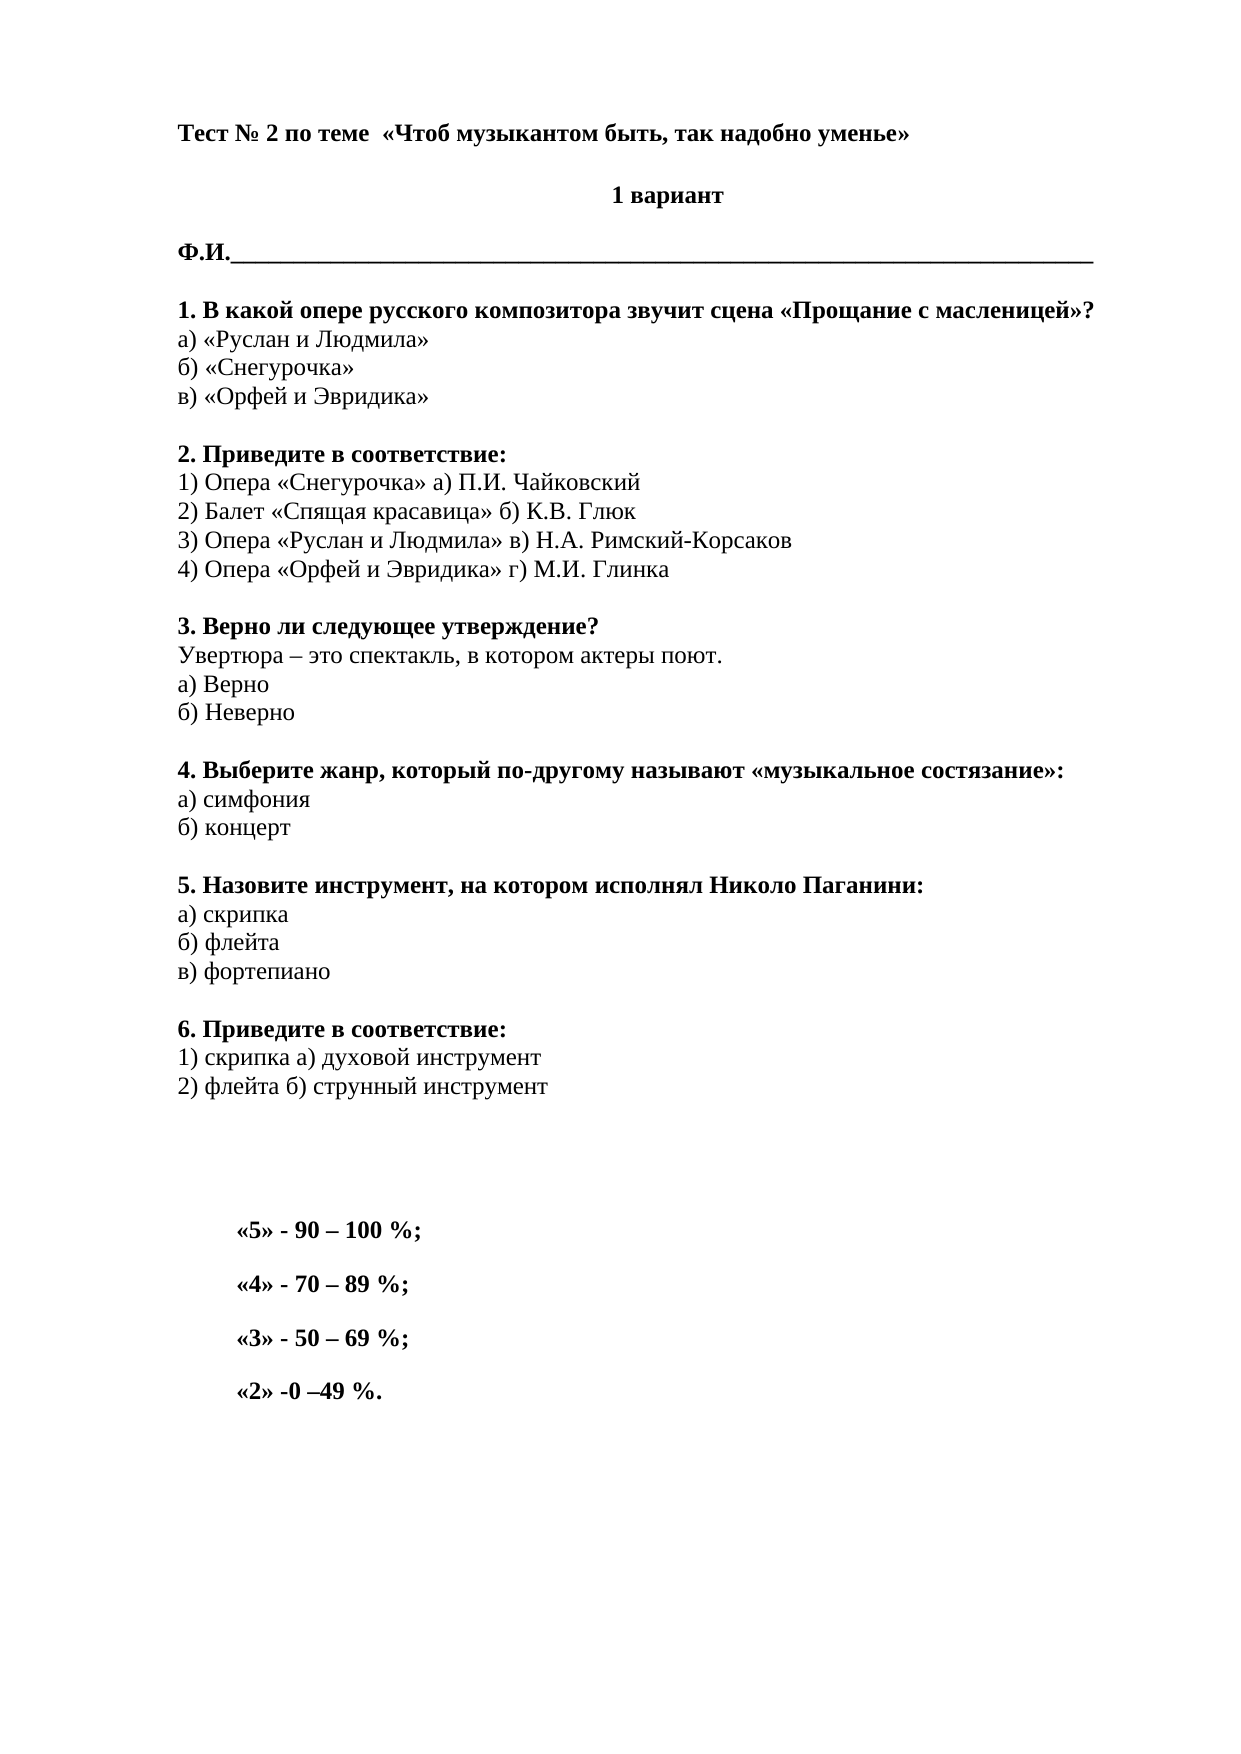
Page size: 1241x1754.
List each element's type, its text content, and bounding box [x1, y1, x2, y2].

text а) «Руслан и Людмила» [177, 324, 1152, 352]
text 1) скрипка а) духовой инструмент [177, 1042, 1152, 1071]
text «2» -0 –49 %. [177, 1376, 1152, 1405]
text 4. Выберите жанр, который по-другому называют «музыкальное состязание»: [177, 755, 1152, 784]
text а) скрипка [177, 899, 1152, 927]
text б) концерт [177, 812, 1152, 841]
text 1) Опера «Снегурочка» а) П.И. Чайковский [177, 467, 1152, 496]
text 5. Назовите инструмент, на котором исполнял Николо Паганини: [177, 870, 1152, 899]
text Тест № 2 по теме «Чтоб музыкантом быть, так надобно уменье» [177, 118, 1152, 147]
text б) флейта [177, 927, 1152, 956]
text 1 вариант [177, 180, 1152, 209]
text 2. Приведите в соответствие: [177, 439, 1152, 467]
text 6. Приведите в соответствие: [177, 1014, 1152, 1042]
text 2) флейта б) струнный инструмент [177, 1071, 1152, 1100]
text 2) Балет «Спящая красавица» б) К.В. Глюк [177, 496, 1152, 525]
text «3» - 50 – 69 %; [177, 1323, 1152, 1351]
text «4» - 70 – 89 %; [177, 1269, 1152, 1297]
text 3) Опера «Руслан и Людмила» в) Н.А. Римский-Корсаков [177, 525, 1152, 554]
text а) симфония [177, 784, 1152, 812]
text в) «Орфей и Эвридика» [177, 381, 1152, 410]
text 4) Опера «Орфей и Эвридика» г) М.И. Глинка [177, 554, 1152, 582]
text б) «Снегурочка» [177, 352, 1152, 381]
text в) фортепиано [177, 956, 1152, 985]
text «5» - 90 – 100 %; [177, 1215, 1152, 1244]
text а) Верно [177, 669, 1152, 697]
text 1. В какой опере русского композитора звучит сцена «Прощание с масленицей»? [177, 295, 1152, 324]
text б) Неверно [177, 697, 1152, 726]
text Ф.И._____________________________________________________________________ [177, 237, 1152, 266]
text Увертюра – это спектакль, в котором актеры поют. [177, 640, 1152, 669]
text 3. Верно ли следующее утверждение? [177, 611, 1152, 640]
